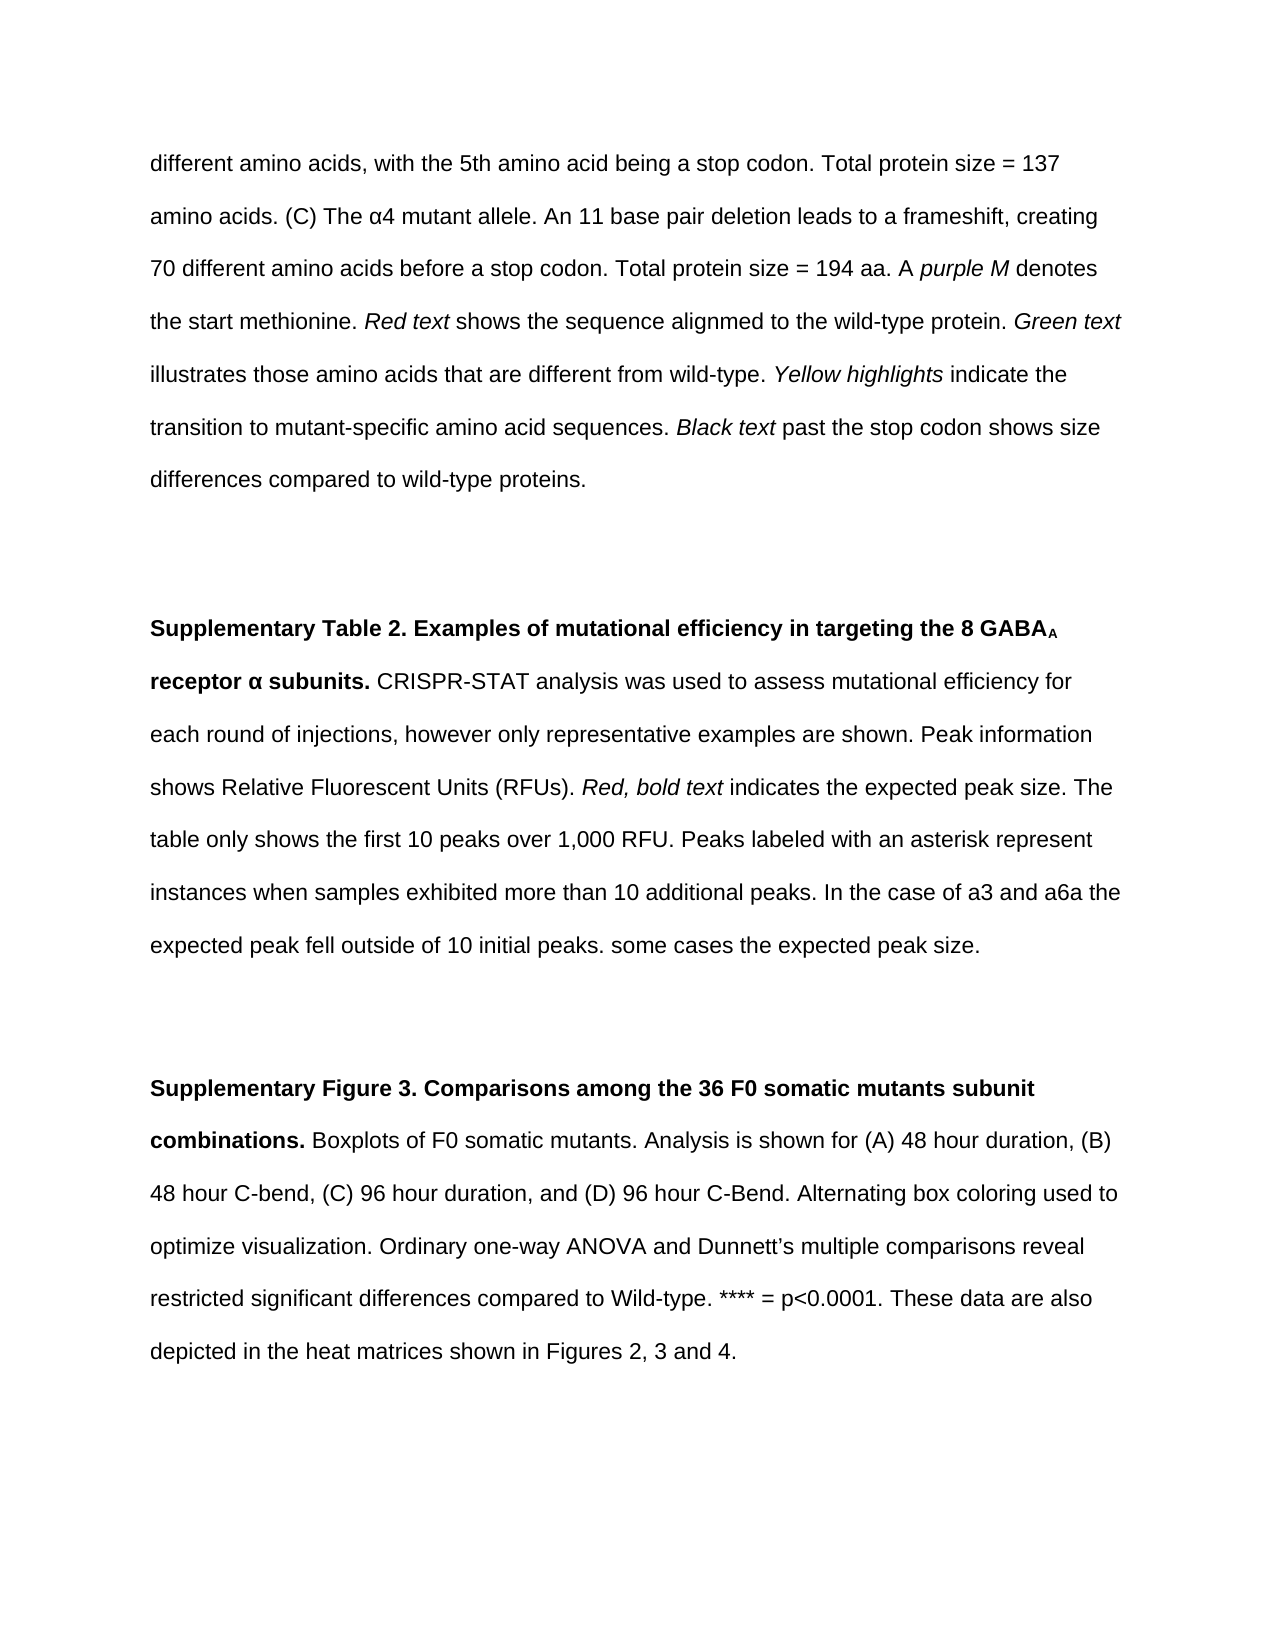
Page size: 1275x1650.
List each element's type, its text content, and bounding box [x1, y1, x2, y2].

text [150, 150, 1125, 493]
text Supplementary Figure 3. Comparisons among the 36 F0 somatic mutants subunit combinations. Boxplots of F0 somatic mutants. Analysis is shown for (A) 48 hour duration, (B) 48 hour C-bend, (C) 96 hour duration, and (D) 96 hour C-Bend. Alternating box coloring used to optimize visualization. Ordinary one-way ANOVA and Dunnett’s multiple comparisons reveal restricted significant differences compared to Wild-type. **** = p<0.0001. These data are also depicted in the heat matrices shown in Figures 2, 3 and 4. [150, 1074, 1125, 1364]
text Supplementary Table 2. Examples of mutational efficiency in targeting the 8 GABAA receptor α subunits. CRISPR-STAT analysis was used to assess mutational efficiency for each round of injections, however only representative examples are shown. Peak information shows Relative Fluorescent Units (RFUs). Red, bold text indicates the expected peak size. The table only shows the first 10 peaks over 1,000 RFU. Peaks labeled with an asterisk represent instances when samples exhibited more than 10 additional peaks. In the case of a3 and a6a the expected peak fell outside of 10 initial peaks. some cases the expected peak size. [150, 615, 1125, 958]
